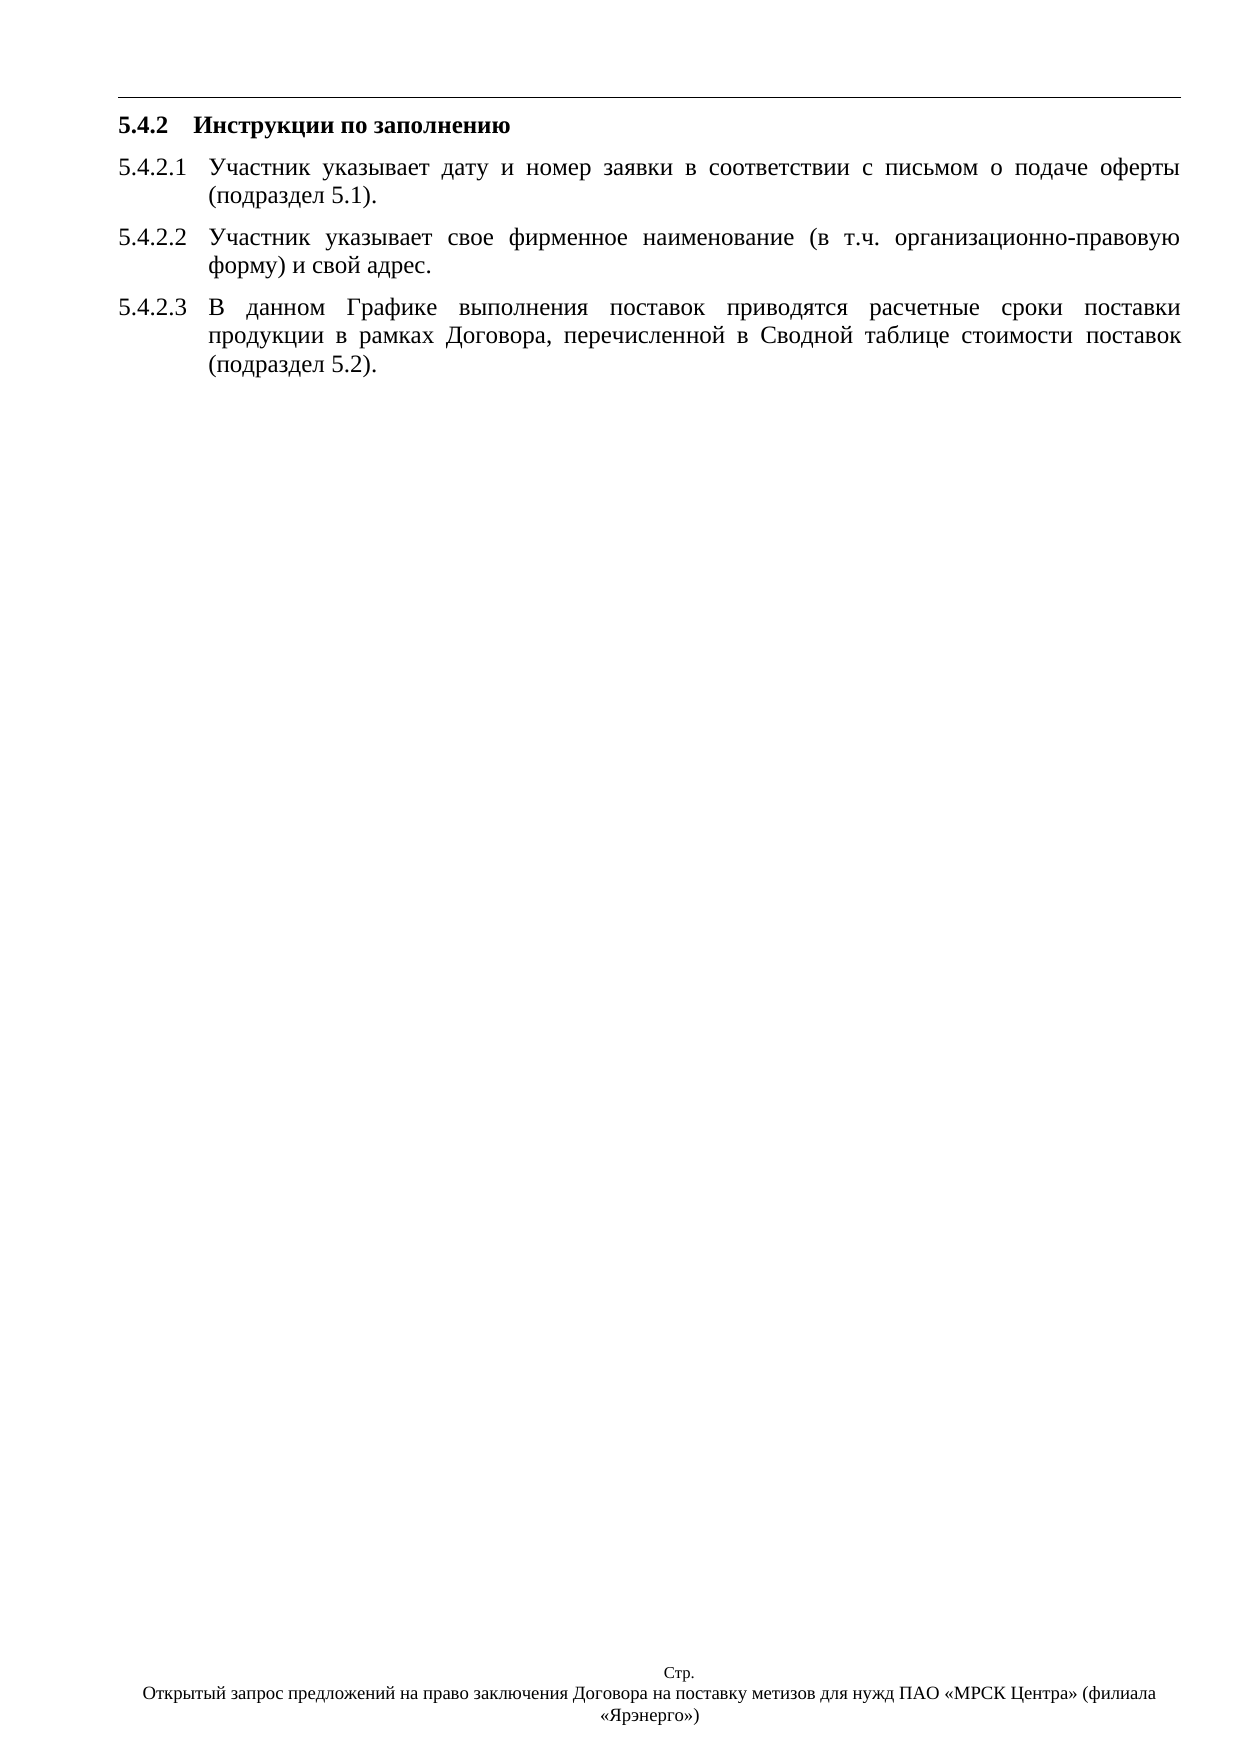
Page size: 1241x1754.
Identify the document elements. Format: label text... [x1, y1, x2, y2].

subtitle Инструкции по заполнению [118, 111, 1181, 139]
list Участник указывает свое фирменное наименование (в т.ч. организационно-правовую форму) и свой адрес. [118, 222, 1181, 279]
list Участник указывает дату и номер заявки в соответствии с письмом о подаче оферты (подраздел 5.1). [118, 152, 1181, 209]
list В данном Графике выполнения поставок приводятся расчетные сроки поставки продукции в рамках Договора, перечисленной в Сводной таблице стоимости поставок (подраздел 5.2). [118, 292, 1181, 378]
